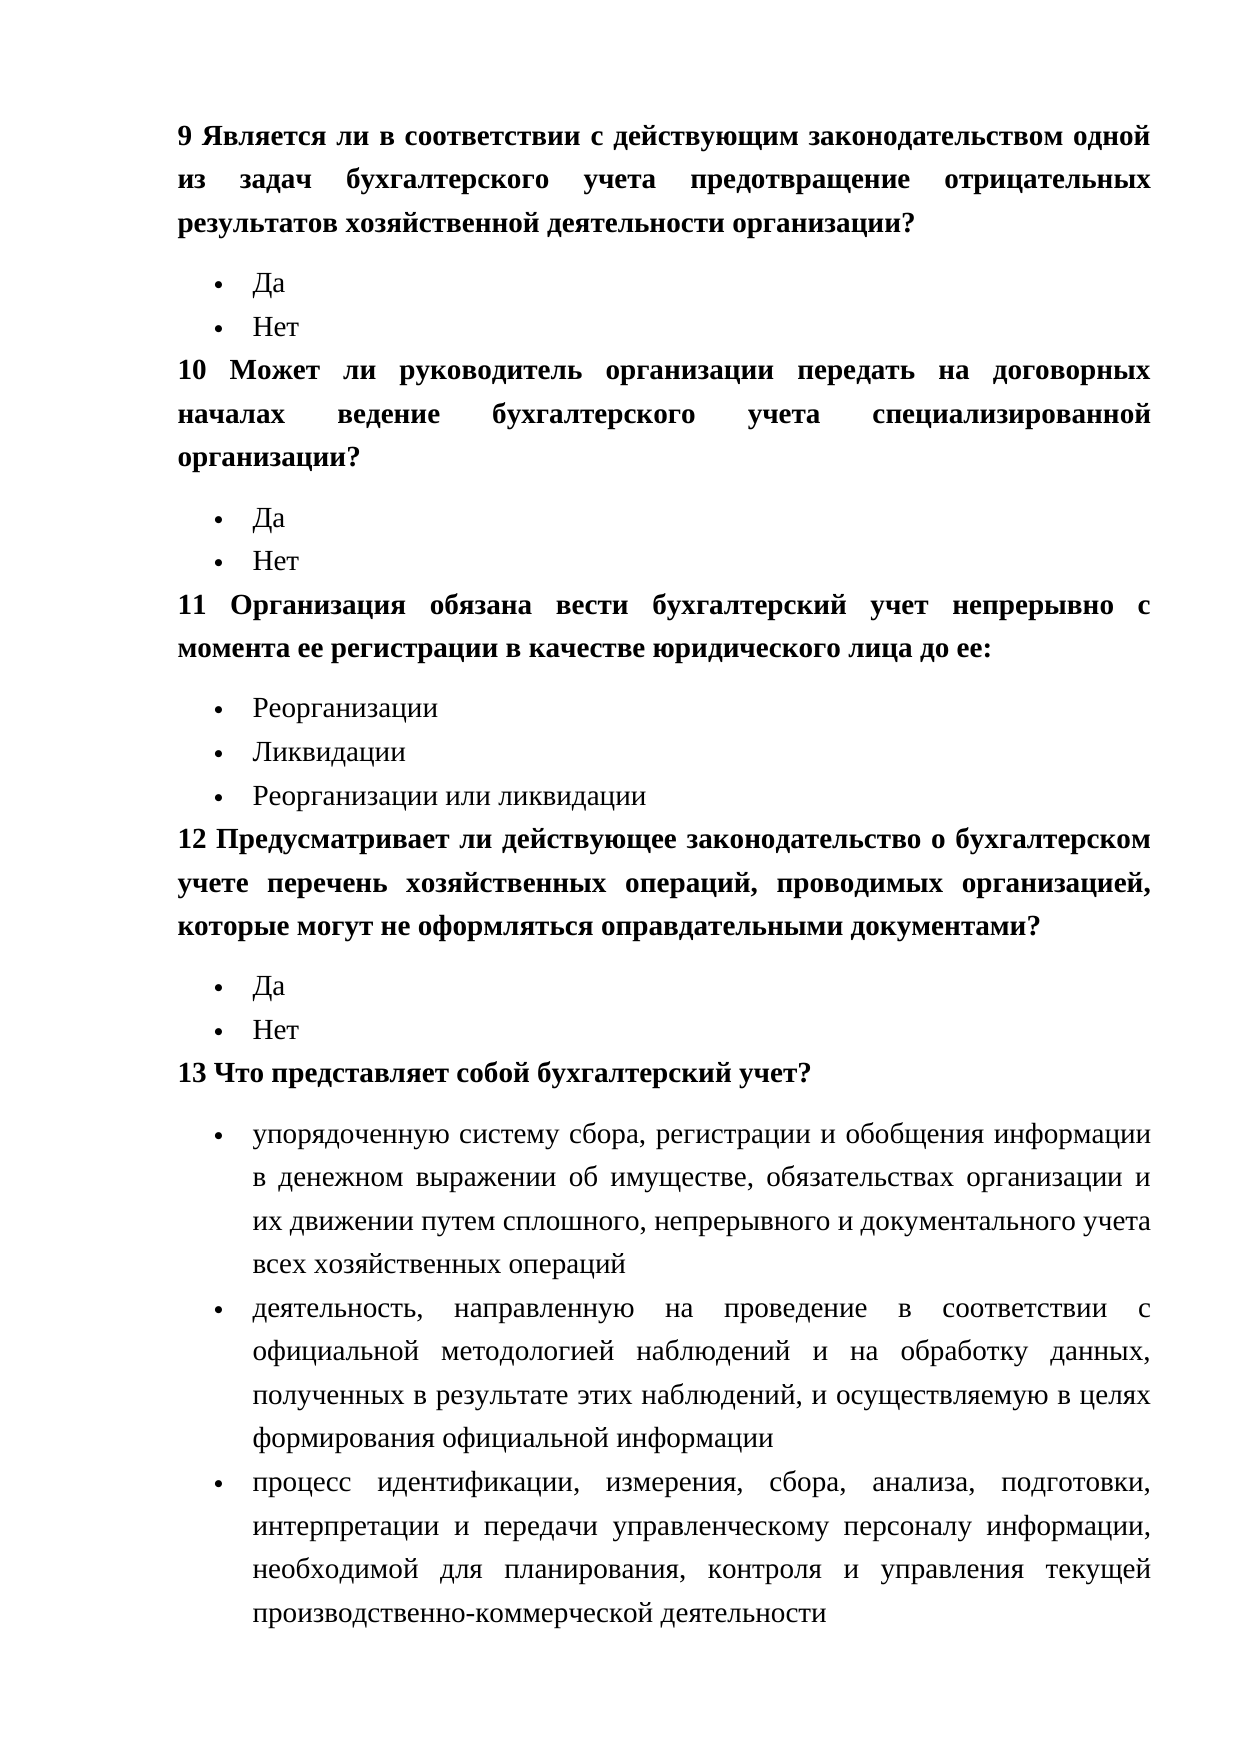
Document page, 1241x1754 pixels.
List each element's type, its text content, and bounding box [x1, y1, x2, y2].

text 11 Организация обязана вести бухгалтерский учет непрерывно с момента ее регистрации в качестве юридического лица до ее: [177, 587, 1152, 664]
text 9 Является ли в соответствии с действующим законодательством одной из задач бухгалтерского учета предотвращение отрицательных результатов хозяйственной деятельности организации? [177, 118, 1152, 239]
list Нет [215, 309, 1152, 342]
list упорядоченную систему сбора, регистрации и обобщения информации в денежном выражении об имуществе, обязательствах организации и их движении путем сплошного, непрерывного и документального учета всех хозяйственных операций [215, 1116, 1152, 1280]
list Ликвидации [215, 734, 1152, 768]
text 10 Может ли руководитель организации передать на договорных началах ведение бухгалтерского учета специализированной организации? [177, 352, 1152, 473]
list деятельность, направленную на проведение в соответствии с официальной методологией наблюдений и на обработку данных, полученных в результате этих наблюдений, и осуществляемую в целях формирования официальной информации [215, 1290, 1152, 1454]
list Да [215, 500, 1152, 533]
text 13 Что представляет собой бухгалтерский учет? [177, 1056, 1152, 1089]
list Реорганизации или ликвидации [215, 778, 1152, 811]
list Нет [215, 1012, 1152, 1046]
list Нет [215, 543, 1152, 577]
list Да [215, 265, 1152, 299]
list процесс идентификации, измерения, сбора, анализа, подготовки, интерпретации и передачи управленческому персоналу информации, необходимой для планирования, контроля и управления текущей производственно-коммерческой деятельности [215, 1464, 1152, 1628]
list Да [215, 968, 1152, 1002]
text 12 Предусматривает ли действующее законодательство о бухгалтерском учете перечень хозяйственных операций, проводимых организацией, которые могут не оформляться оправдательными документами? [177, 821, 1152, 942]
list Реорганизации [215, 691, 1152, 724]
